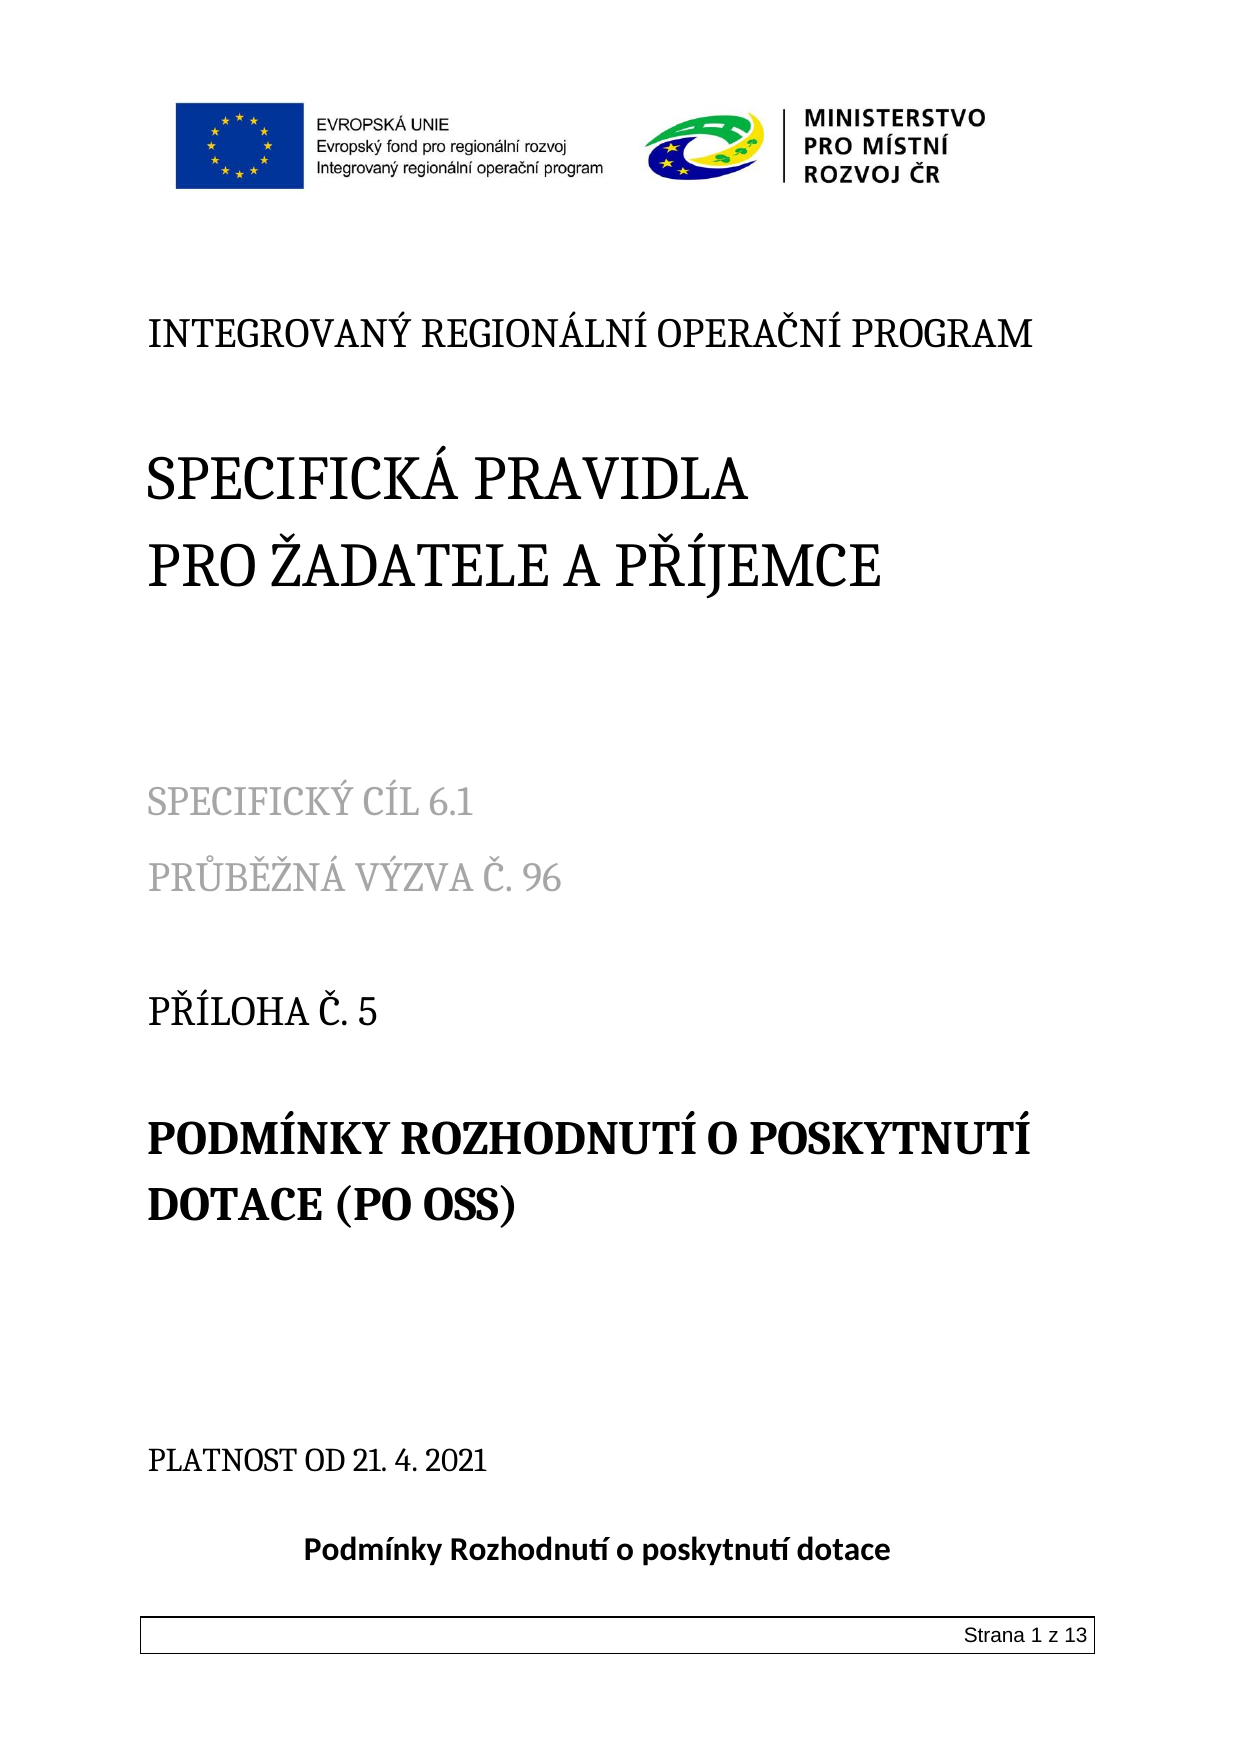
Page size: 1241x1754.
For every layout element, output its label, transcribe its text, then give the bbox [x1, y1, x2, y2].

text Podmínky Rozhodnutí o poskytnutí dotace [110, 1528, 1092, 1569]
text PŘÍLOHA Č. 5 [148, 988, 1092, 1036]
text INTEGROVANÝ REGIONÁLNÍ OPERAČNÍ PROGRAM [148, 310, 1092, 358]
text SPECIFICKÁ PRAVIDLA [148, 443, 1092, 515]
text průběžná výzva č. 96 [148, 854, 1092, 902]
text pLATNOST OD 21. 4. 2021 [148, 1441, 1092, 1479]
text PRO ŽADATELE A PŘÍJEMCE [148, 530, 1092, 602]
picture [147, 73, 1013, 217]
text Podmínky Rozhodnutí o poskytnutí dotace (PO OSS) [148, 1111, 1092, 1232]
text SPECIFICKÝ CÍL 6.1 [148, 778, 1092, 826]
